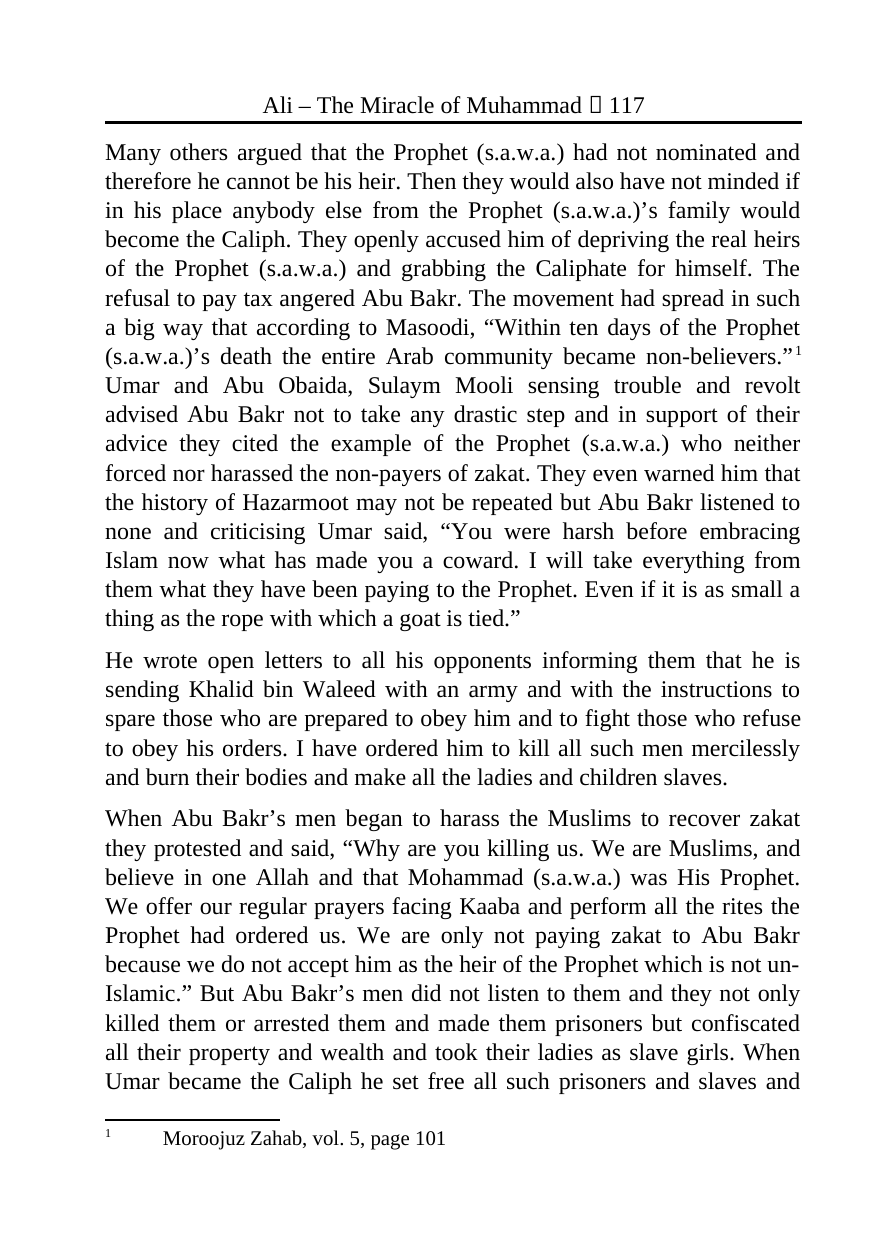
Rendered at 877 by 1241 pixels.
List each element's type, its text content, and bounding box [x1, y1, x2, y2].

text He wrote open letters to all his opponents informing them that he is sending Khalid bin Waleed with an army and with the instructions to spare those who are prepared to obey him and to fight those who refuse to obey his orders. I have ordered him to kill all such men mercilessly and burn their bodies and make all the ladies and children slaves. [105, 645, 802, 791]
text Many others argued that the Prophet (s.a.w.a.) had not nominated and therefore he cannot be his heir. Then they would also have not minded if in his place anybody else from the Prophet (s.a.w.a.)’s family would become the Caliph. They openly accused him of depriving the real heirs of the Prophet (s.a.w.a.) and grabbing the Caliphate for himself. The refusal to pay tax angered Abu Bakr. The movement had spread in such a big way that according to Masoodi, “Within ten days of the Prophet (s.a.w.a.)’s death the entire Arab community became non-believers.” Umar and Abu Obaida, Sulaym Mooli sensing trouble and revolt advised Abu Bakr not to take any drastic step and in support of their advice they cited the example of the Prophet (s.a.w.a.) who neither forced nor harassed the non-payers of zakat. They even warned him that the history of Hazarmoot may not be repeated but Abu Bakr listened to none and criticising Umar said, “You were harsh before embracing Islam now what has made you a coward. I will take everything from them what they have been paying to the Prophet. Even if it is as small a thing as the rope with which a goat is tied.” [105, 137, 802, 633]
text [105, 803, 802, 1095]
